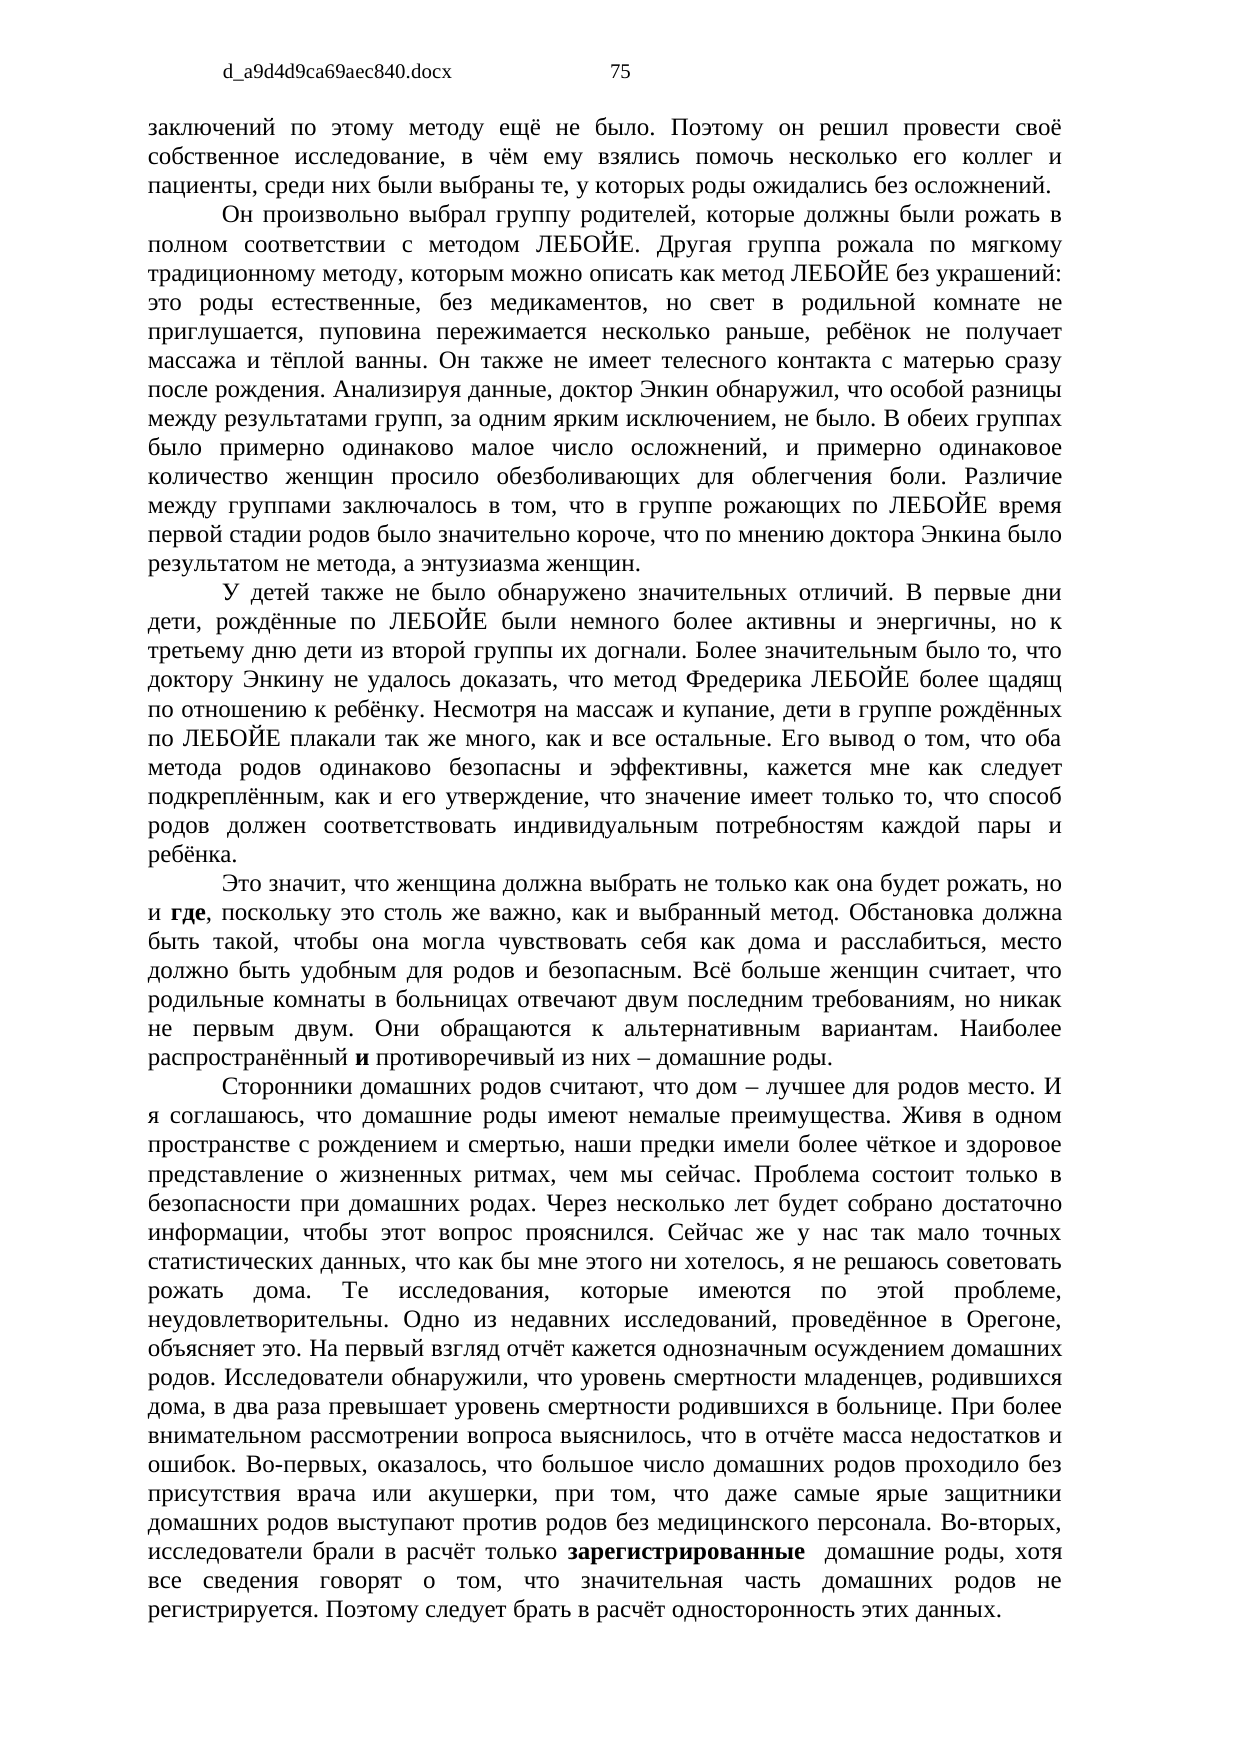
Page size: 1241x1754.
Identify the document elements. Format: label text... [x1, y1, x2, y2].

text Сторонники домашних родов считают, что дом – лучшее для родов место. И я соглашаюсь, что домашние роды имеют немалые преимущества. Живя в одном пространстве с рождением и смертью, наши предки имели более чёткое и здоровое представление о жизненных ритмах, чем мы сейчас. Проблема состоит только в безопасности при домашних родах. Через несколько лет будет собрано достаточно информации, чтобы этот вопрос прояснился. Сейчас же у нас так мало точных статистических данных, что как бы мне этого ни хотелось, я не решаюсь советовать рожать дома. Те исследования, которые имеются по этой проблеме, неудовлетворительны. Одно из недавних исследований, проведённое в Орегоне, объясняет это. На первый взгляд отчёт кажется однозначным осуждением домашних родов. Исследователи обнаружили, что уровень смертности младенцев, родившихся дома, в два раза превышает уровень смертности родившихся в больнице. При более внимательном рассмотрении вопроса выяснилось, что в отчёте масса недостатков и ошибок. Во-первых, оказалось, что большое число домашних родов проходило без присутствия врача или акушерки, при том, что даже самые ярые защитники домашних родов выступают против родов без медицинского персонала. Во-вторых, исследователи брали в расчёт только зарегистрированные домашние роды, хотя все сведения говорят о том, что значительная часть домашних родов не регистрируется. Поэтому следует брать в расчёт односторонность этих данных. [148, 1071, 1063, 1623]
text Это значит, что женщина должна выбрать не только как она будет рожать, но и где, поскольку это столь же важно, как и выбранный метод. Обстановка должна быть такой, чтобы она могла чувствовать себя как дома и расслабиться, место должно быть удобным для родов и безопасным. Всё больше женщин считает, что родильные комнаты в больницах отвечают двум последним требованиям, но никак не первым двум. Они обращаются к альтернативным вариантам. Наиболее распространённый и противоречивый из них – домашние роды. [148, 868, 1063, 1071]
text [148, 112, 1063, 199]
text У детей также не было обнаружено значительных отличий. В первые дни дети, рождённые по ЛЕБОЙЕ были немного более активны и энергичны, но к третьему дню дети из второй группы их догнали. Более значительным было то, что доктору Энкину не удалось доказать, что метод Фредерика ЛЕБОЙЕ более щадящ по отношению к ребёнку. Несмотря на массаж и купание, дети в группе рождённых по ЛЕБОЙЕ плакали так же много, как и все остальные. Его вывод о том, что оба метода родов одинаково безопасны и эффективны, кажется мне как следует подкреплённым, как и его утверждение, что значение имеет только то, что способ родов должен соответствовать индивидуальным потребностям каждой пары и ребёнка. [148, 577, 1063, 868]
text Он произвольно выбрал группу родителей, которые должны были рожать в полном соответствии с методом ЛЕБОЙЕ. Другая группа рожала по мягкому традиционному методу, которым можно описать как метод ЛЕБОЙЕ без украшений: это роды естественные, без медикаментов, но свет в родильной комнате не приглушается, пуповина пережимается несколько раньше, ребёнок не получает массажа и тёплой ванны. Он также не имеет телесного контакта с матерью сразу после рождения. Анализируя данные, доктор Энкин обнаружил, что особой разницы между результатами групп, за одним ярким исключением, не было. В обеих группах было примерно одинаково малое число осложнений, и примерно одинаковое количество женщин просило обезболивающих для облегчения боли. Различие между группами заключалось в том, что в группе рожающих по ЛЕБОЙЕ время первой стадии родов было значительно короче, что по мнению доктора Энкина было результатом не метода, а энтузиазма женщин. [148, 199, 1063, 577]
